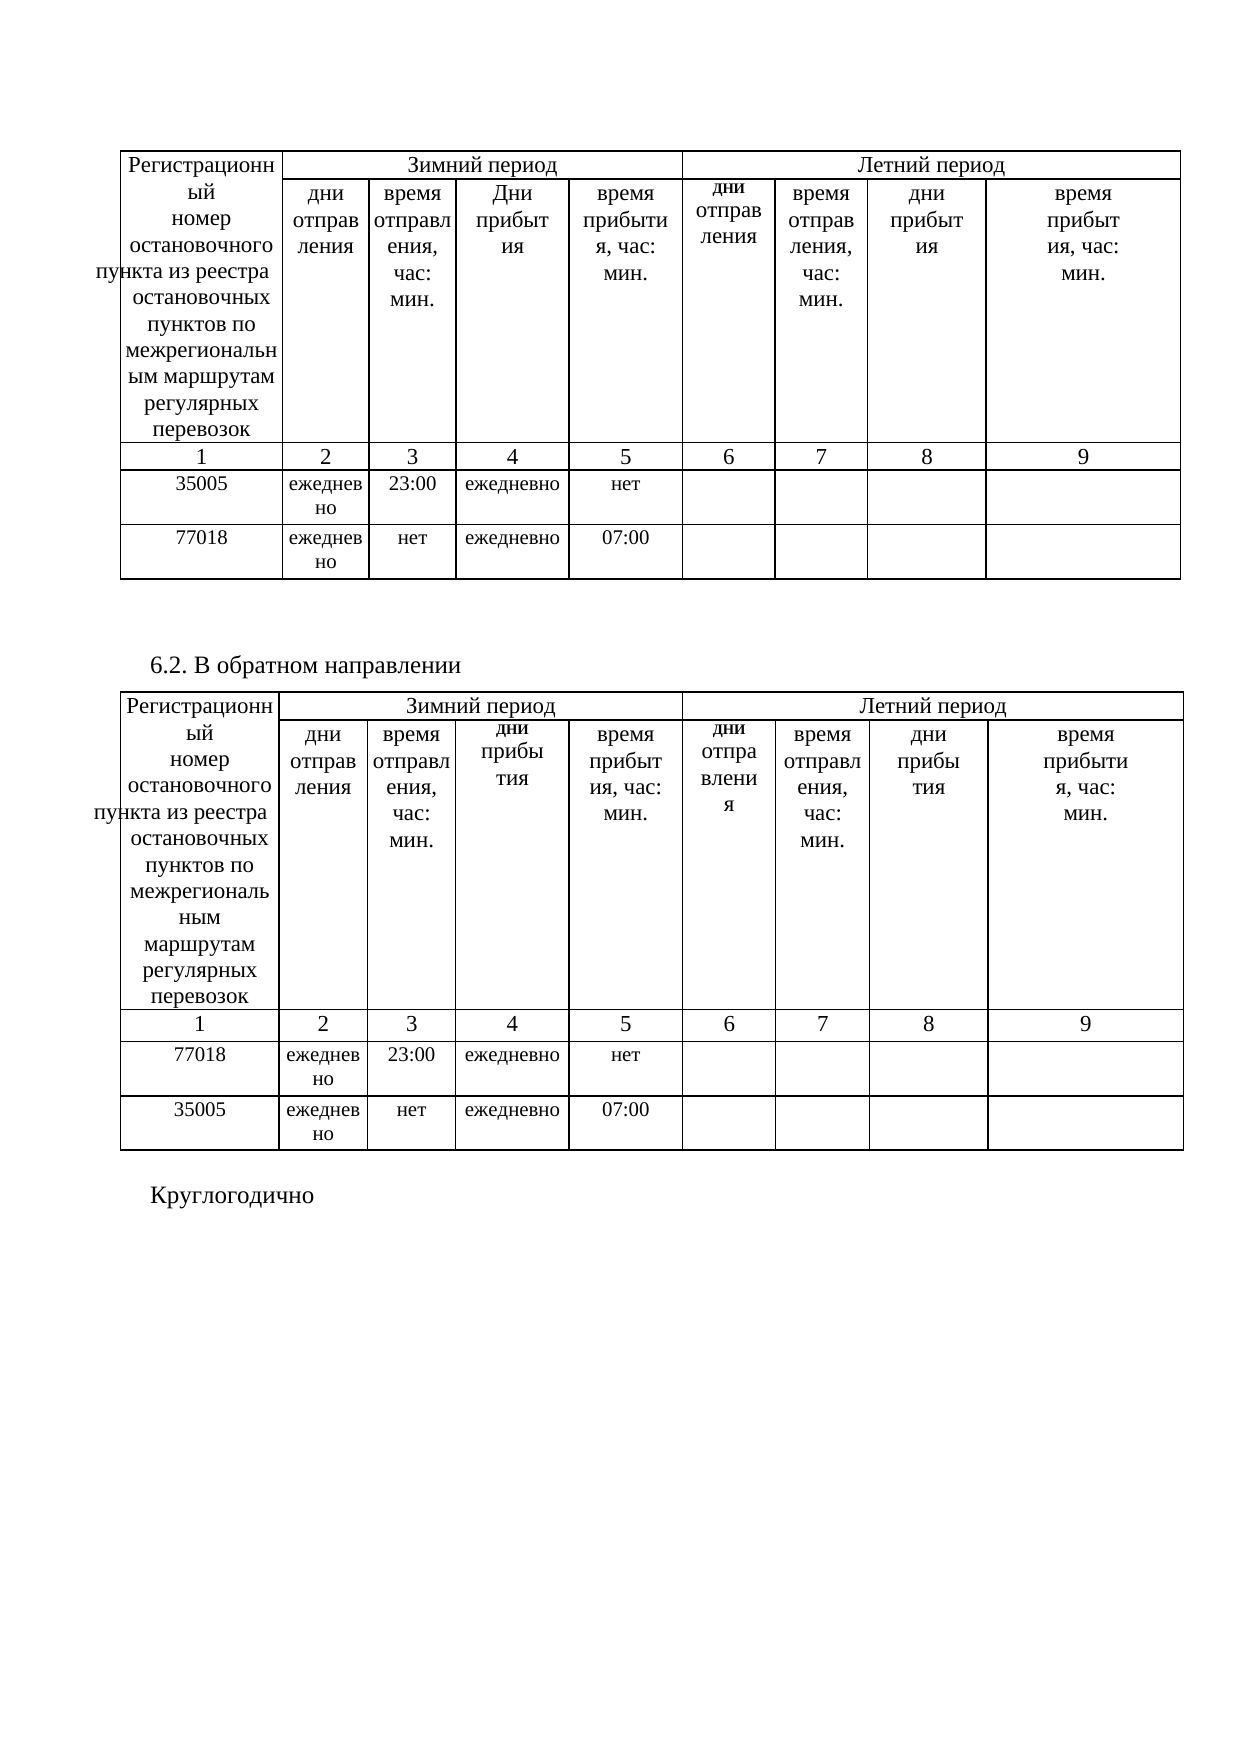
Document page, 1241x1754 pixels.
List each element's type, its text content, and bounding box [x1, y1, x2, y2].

table_cell 5 [570, 443, 682, 469]
table_cell дни прибы тия [870, 721, 987, 1009]
table_cell 3 [370, 443, 455, 469]
table_cell 4 [456, 1010, 568, 1041]
table_cell нет [370, 525, 455, 578]
table_cell ежедневно [457, 525, 568, 578]
table_cell ежедневно [280, 1042, 367, 1095]
table_cell дни прибыт ия [868, 180, 985, 441]
table_cell 7 [776, 443, 867, 469]
table_cell [683, 1042, 775, 1095]
table_cell 2 [283, 443, 368, 469]
table_cell [776, 525, 867, 578]
table_cell ДНИ отпра влени я [683, 721, 775, 1009]
table_cell время отправл ения, час: мин. [368, 721, 455, 1009]
table_cell время прибыт ия, час: мин. [570, 721, 682, 1009]
table_cell Дни прибыт ия [457, 180, 568, 441]
table_cell [776, 471, 867, 524]
table_cell 6 [683, 443, 774, 469]
table_cell 2 [280, 1010, 367, 1041]
text 6.2. В обратном направлении [150, 650, 1090, 678]
table_cell дни отправ ления [283, 180, 368, 441]
table_cell ДНИ отправ ления [683, 180, 774, 441]
table_cell [987, 525, 1180, 578]
table_header Летний период [683, 152, 1180, 178]
table_cell [683, 471, 774, 524]
text Круглогодично [150, 1180, 1090, 1208]
table_cell 35005 [121, 471, 282, 524]
table_cell 77018 [121, 525, 282, 578]
table_cell [989, 1097, 1183, 1149]
table_cell нет [368, 1097, 455, 1149]
table_cell ежедневно [456, 1097, 568, 1149]
table_cell [683, 1097, 775, 1149]
table_cell нет [570, 1042, 682, 1095]
table_cell [987, 471, 1180, 524]
table_cell 23:00 [368, 1042, 455, 1095]
table_cell [989, 1042, 1183, 1095]
table_cell [868, 525, 985, 578]
table_cell дни отправ ления [280, 721, 367, 1009]
table_cell 07:00 [570, 1097, 682, 1149]
table_cell [870, 1042, 987, 1095]
table_cell время отправ ления, час: мин. [776, 180, 867, 441]
table_cell ежедневно [457, 471, 568, 524]
table_cell [870, 1097, 987, 1149]
table_cell 1 [121, 443, 282, 469]
table_cell ежедневно [456, 1042, 568, 1095]
table_cell 3 [368, 1010, 455, 1041]
table_cell 23:00 [370, 471, 455, 524]
table_cell 5 [570, 1010, 682, 1041]
table_cell время отправл ения, час: мин. [370, 180, 455, 441]
table_cell 6 [683, 1010, 775, 1041]
table_cell ДНИ прибы тия [456, 721, 568, 1009]
table_cell ежедневно [283, 471, 368, 524]
table_cell время отправл ения, час: мин. [776, 721, 869, 1009]
table_cell нет [570, 471, 682, 524]
table_cell ежедневно [280, 1097, 367, 1149]
table_cell 7 [776, 1010, 869, 1041]
table_cell [868, 471, 985, 524]
table_cell 77018 [121, 1042, 278, 1095]
table_cell 1 [121, 1010, 278, 1041]
table_cell 9 [987, 443, 1180, 469]
table_cell время прибыти я, час: мин. [570, 180, 682, 441]
table_cell 07:00 [570, 525, 682, 578]
table_cell [776, 1097, 869, 1149]
table_header Зимний период [280, 693, 682, 719]
table_cell ежедневно [283, 525, 368, 578]
table_cell 9 [989, 1010, 1183, 1041]
table_header Регистрационный номер остановочного пункта из реестра остановочных пунктов по межрегиональным маршрутам регулярных перевозок [121, 152, 282, 441]
table_header Зимний период [283, 152, 682, 178]
table_cell 8 [868, 443, 985, 469]
table_cell время прибыт ия, час: мин. [987, 180, 1180, 441]
table_cell [683, 525, 774, 578]
table_cell время прибыти я, час: мин. [989, 721, 1183, 1009]
table_cell 35005 [121, 1097, 278, 1149]
table_cell 8 [870, 1010, 987, 1041]
table_cell 4 [457, 443, 568, 469]
table_cell [776, 1042, 869, 1095]
table_header Регистрационный номер остановочного пункта из реестра остановочных пунктов по межрегиональным маршрутам регулярных перевозок [121, 693, 278, 1009]
table_header Летний период [683, 693, 1183, 719]
